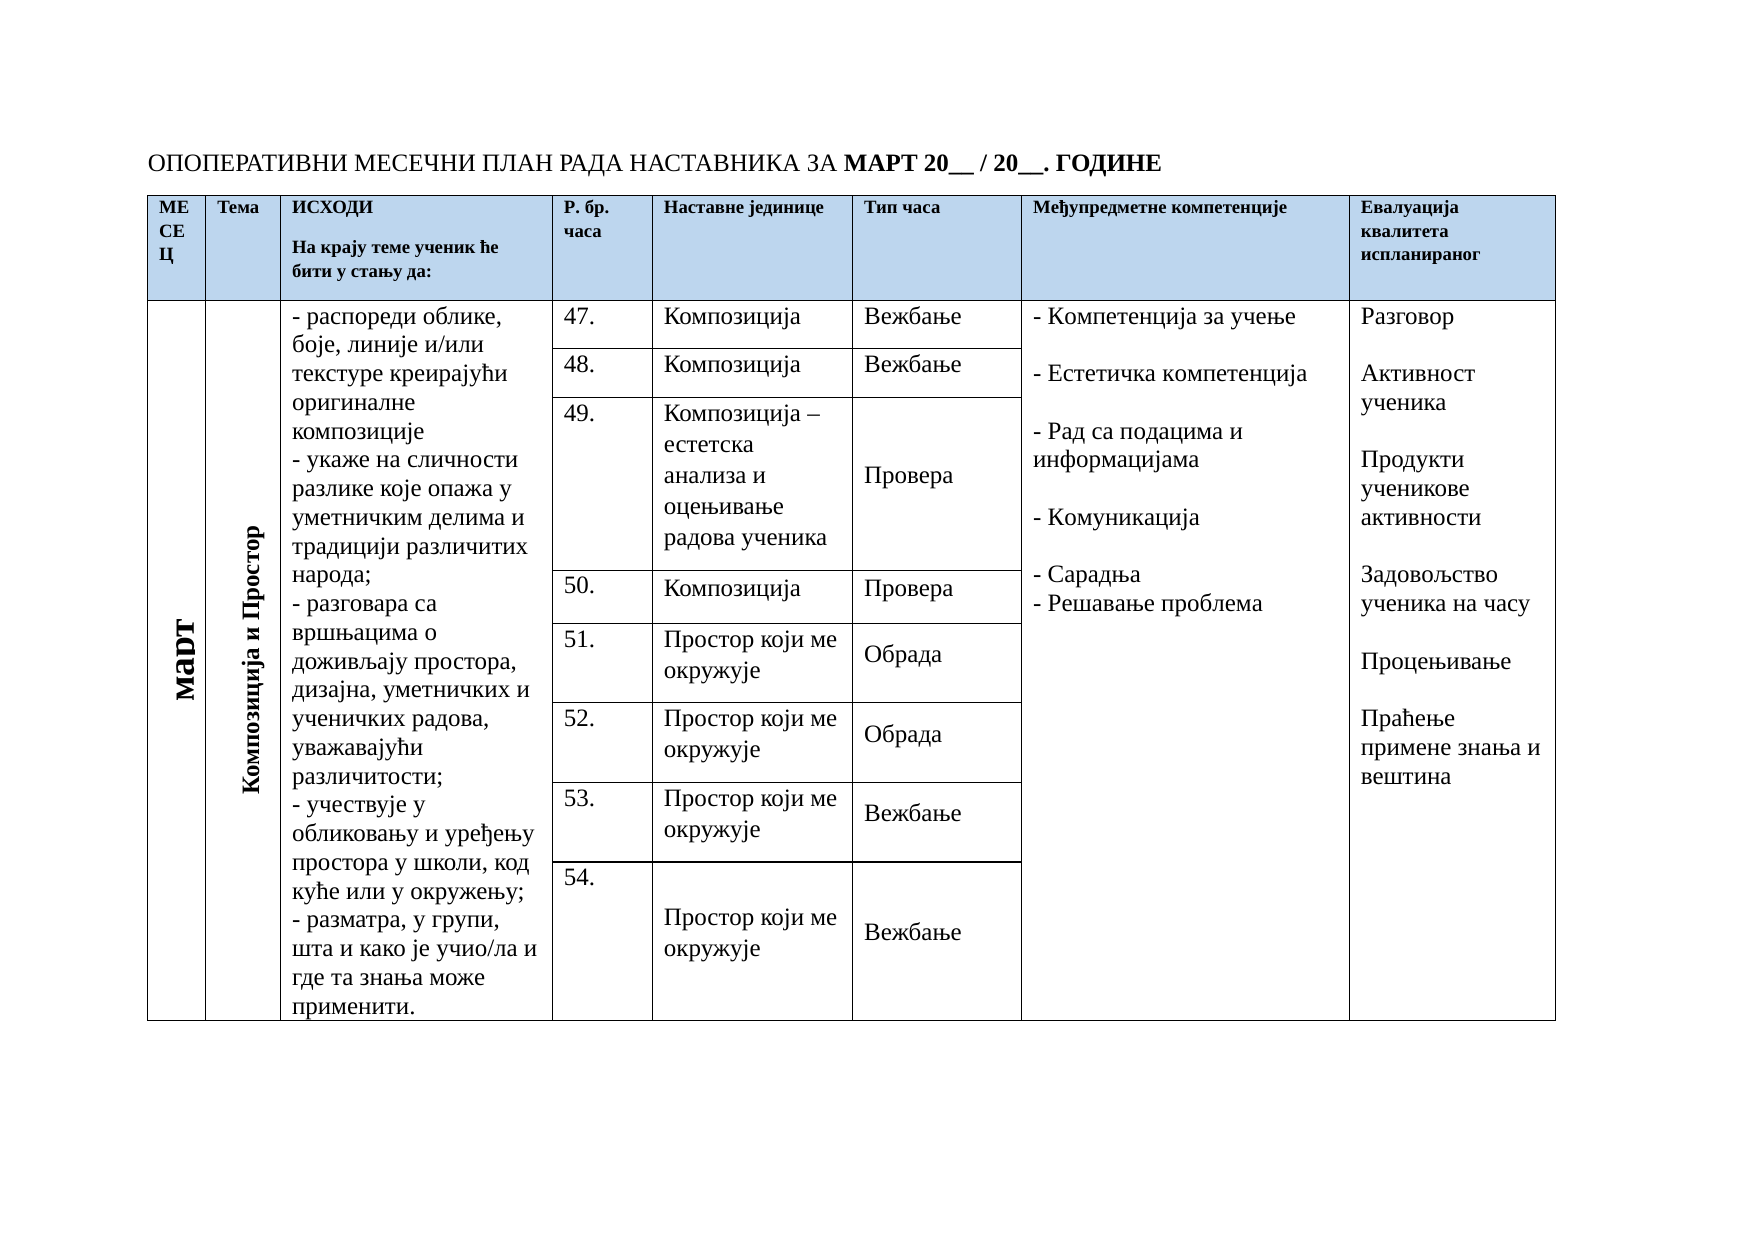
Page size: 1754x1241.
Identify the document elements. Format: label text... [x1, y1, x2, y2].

table_cell 53. [553, 783, 652, 861]
table_cell март [148, 301, 205, 1019]
table_header ИСХОДИ На крају теме ученик ће бити у стању да: [281, 196, 552, 300]
table_cell 54. [553, 863, 652, 1019]
table_header Р. бр. часа [553, 196, 652, 300]
table_cell 52. [553, 703, 652, 782]
table_header Тема [206, 196, 280, 300]
table_cell - распореди облике, боје, линије и/или текстуре креирајући оригиналне композиције - укаже на сличности разлике које опажа у уметничким делима и традицији различитих народа; - разговара са вршњацима о доживљају простора, дизајна, уметничких и ученичких радова, уважавајући различитости; - учествује у обликовању и уређењу простора у школи, код куће или у окружењу; - разматра, у групи, шта и како је учио/ла и где та знања може применити. [281, 301, 552, 1019]
table_cell Композиција – естетска анализа и оцењивање радова ученика [653, 398, 852, 569]
table_cell Композиција [653, 349, 852, 397]
table_cell Простор који ме окружује [653, 863, 852, 1019]
table_cell Простор који ме окружује [653, 703, 852, 782]
table_cell - Компетенција за учење - Естетичка компетенција - Рад са подацима и информацијама - Комуникација - Сарадња - Решавање проблема [1022, 301, 1349, 1019]
table_cell Обрада [853, 703, 1021, 782]
table_cell Вежбање [853, 301, 1021, 348]
table_cell 50. [553, 571, 652, 623]
table_cell Обрада [853, 624, 1021, 702]
table_header Тип часа [853, 196, 1021, 300]
table_cell Простор који ме окружује [653, 783, 852, 861]
table_cell Простор који ме окружује [653, 624, 852, 702]
table_cell Композиција [653, 571, 852, 623]
table_cell Провера [853, 398, 1021, 569]
table_cell Провера [853, 571, 1021, 623]
text ОПОПЕРАТИВНИ МЕСЕЧНИ ПЛАН РАДА НАСТАВНИКА ЗА МАРТ 20__ / 20__. ГОДИНЕ [148, 148, 1606, 176]
table_header Међупредметне компетенције [1022, 196, 1349, 300]
table_cell Композиција [653, 301, 852, 348]
table_cell Вежбање [853, 349, 1021, 397]
table_cell Вежбање [853, 863, 1021, 1019]
table_cell 48. [553, 349, 652, 397]
table_cell 51. [553, 624, 652, 702]
table_header Наставне јединице [653, 196, 852, 300]
table_cell 47. [553, 301, 652, 348]
table_cell Вежбање [853, 783, 1021, 861]
table_header МЕСЕЦ [148, 196, 205, 300]
table_cell Разговор Активност ученика Продукти ученикове активности Задовољство ученика на часу Процењивање Праћење примене знања и вештина [1350, 301, 1555, 1019]
table_header Евалуација квалитета испланираног [1350, 196, 1555, 300]
table_cell 49. [553, 398, 652, 569]
table_cell Композиција и Простор [206, 301, 280, 1019]
